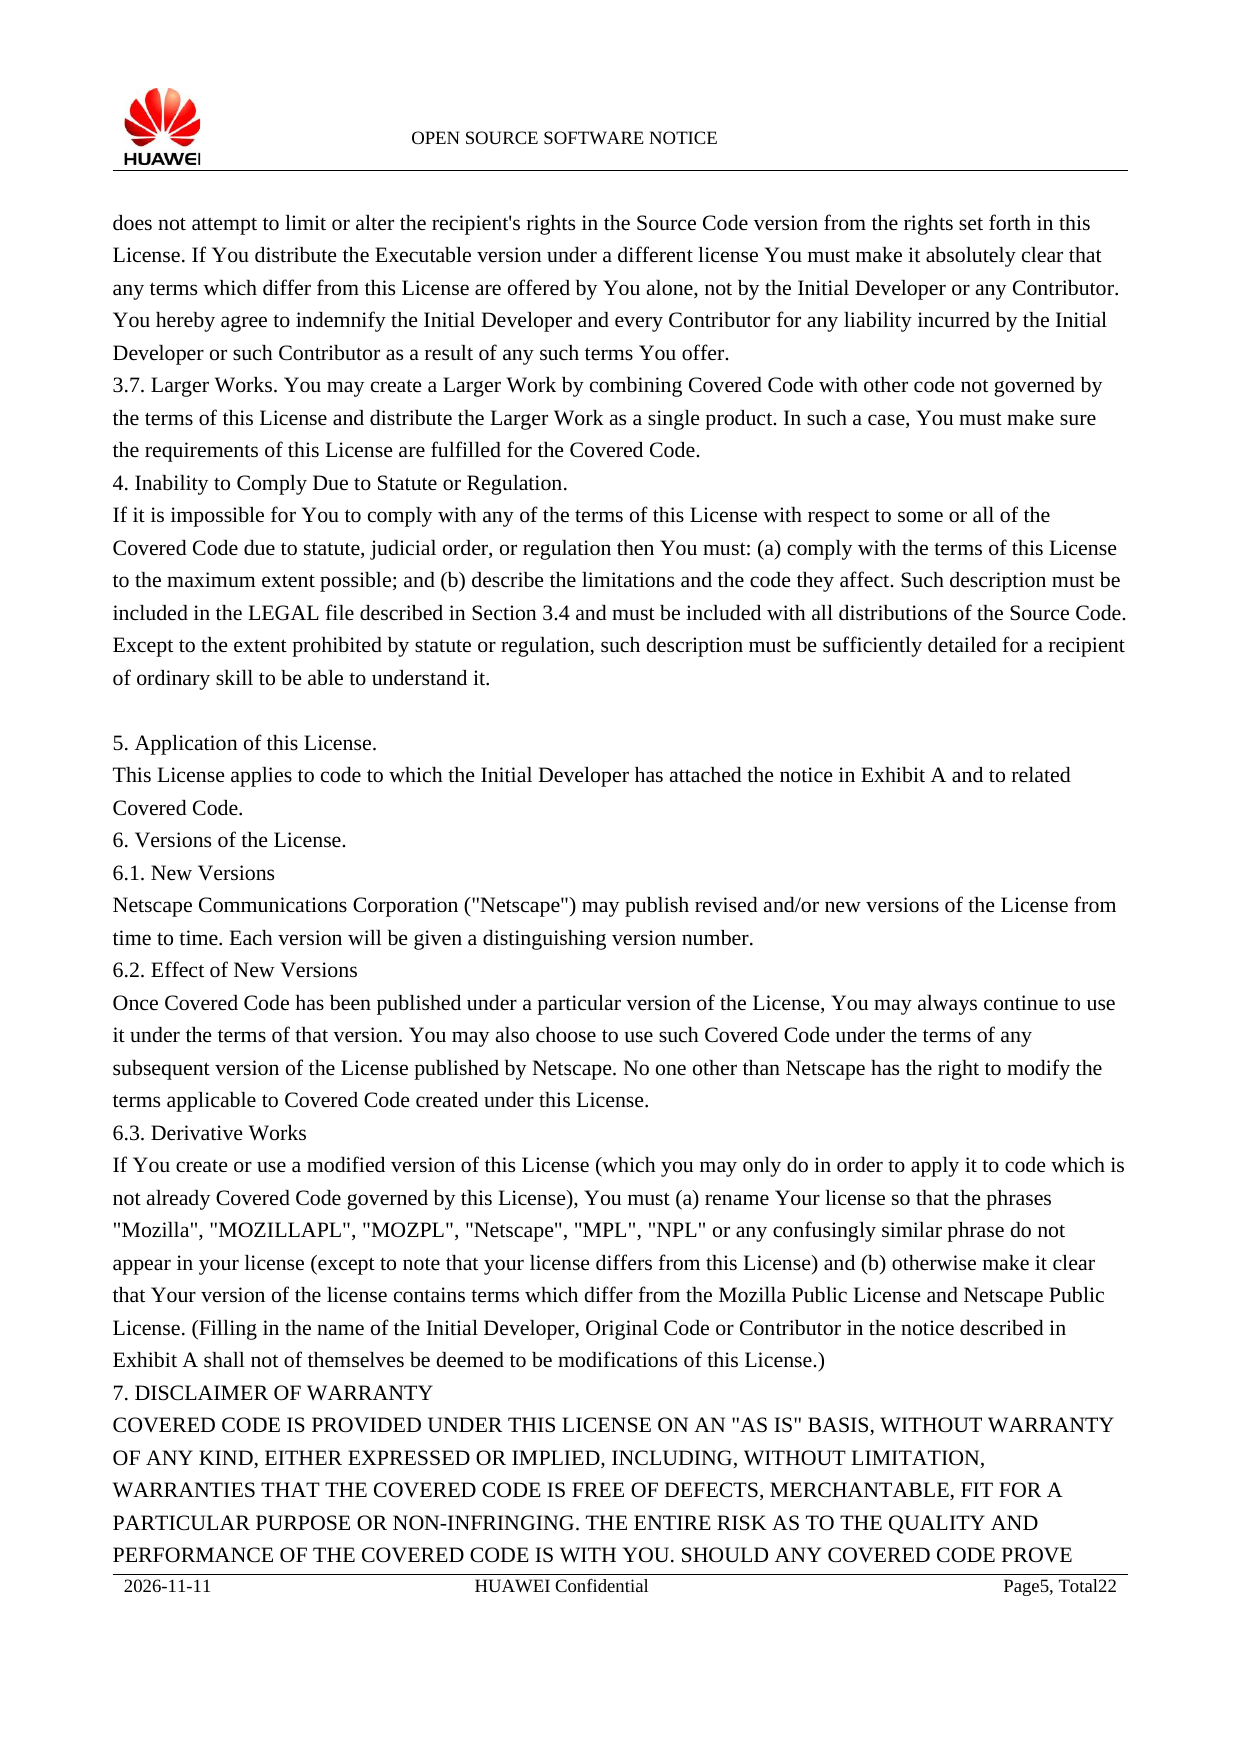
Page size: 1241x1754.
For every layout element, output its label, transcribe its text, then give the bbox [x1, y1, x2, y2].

picture [124, 88, 201, 165]
